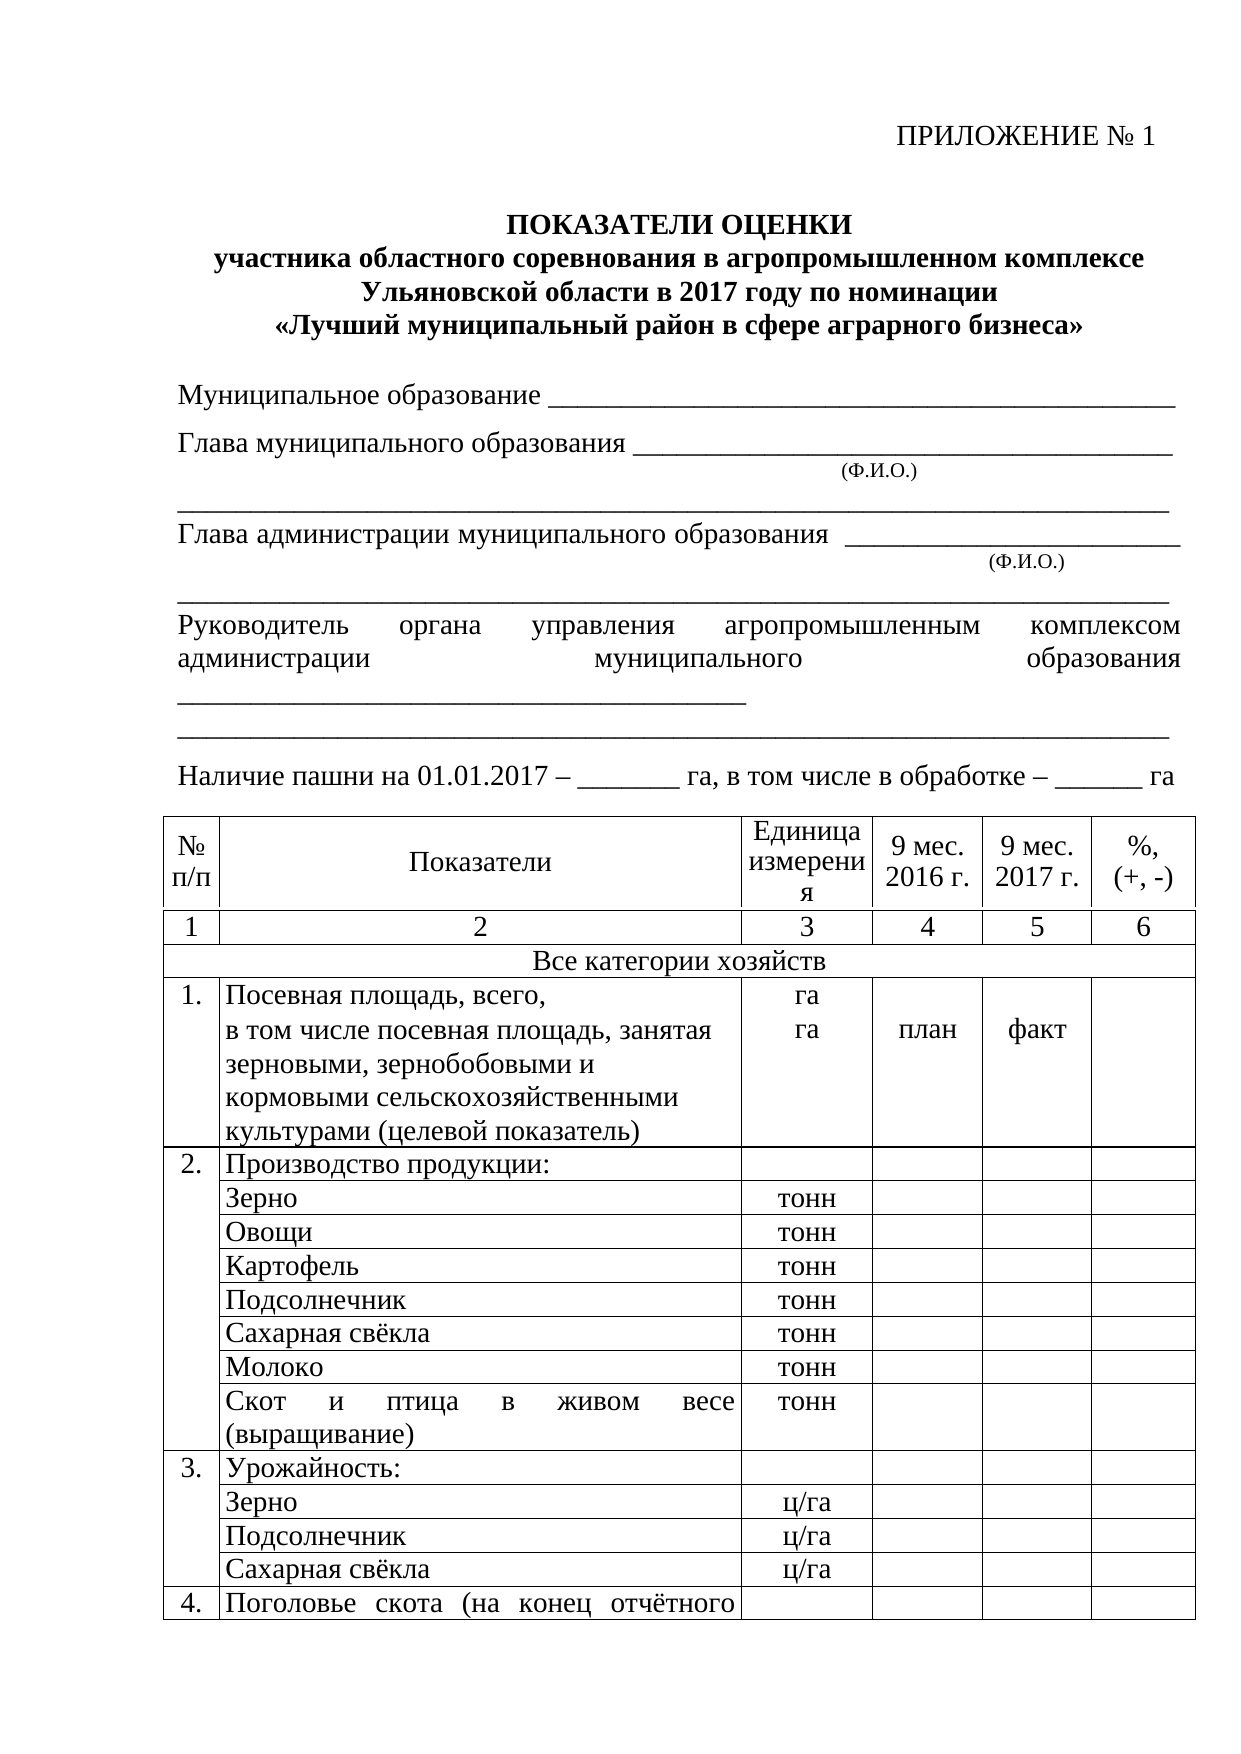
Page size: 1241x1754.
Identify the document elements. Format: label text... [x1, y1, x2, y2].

table_cell [873, 1249, 982, 1282]
table_cell га [742, 978, 872, 1011]
table_cell [1092, 1384, 1195, 1450]
table_cell Зерно [220, 1485, 741, 1518]
text (Ф.И.О.) [177, 458, 1181, 482]
table_cell [1092, 978, 1195, 1011]
table_cell Сахарная свёкла [220, 1317, 741, 1349]
text «Лучший муниципальный район в сфере аграрного бизнеса» [177, 307, 1181, 341]
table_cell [220, 1587, 741, 1619]
table_cell ц/га [742, 1485, 872, 1518]
table_cell [983, 1351, 1091, 1383]
table_cell [983, 1384, 1091, 1450]
table_header Единица измерения [742, 817, 872, 907]
table_cell тонн [742, 1384, 872, 1450]
table_cell [873, 978, 982, 1011]
table_cell тонн [742, 1249, 872, 1282]
text Наличие пашни на 01.01.2017 – _______ га, в том числе в обработке – ______ га [177, 758, 1181, 792]
text участника областного соревнования в агропромышленном комплексе Ульяновской области в 2017 году по номинации [177, 240, 1181, 307]
table_cell [983, 1485, 1091, 1518]
table_header № п/п [164, 817, 219, 907]
table_cell [983, 1519, 1091, 1552]
table_cell [1092, 1317, 1195, 1349]
table_cell [983, 1181, 1091, 1214]
table_cell [873, 1519, 982, 1552]
table_header 4 [873, 911, 982, 943]
table_cell [1092, 1283, 1195, 1316]
table_cell [742, 1148, 872, 1180]
table_cell [873, 1317, 982, 1349]
table_cell [1092, 1148, 1195, 1180]
table_cell [1092, 1553, 1195, 1586]
text ПРИЛОЖЕНИЕ № 1 [177, 118, 1181, 152]
table_cell Все категории хозяйств [164, 945, 1195, 977]
table_cell факт [983, 1011, 1091, 1146]
table_cell Посевная площадь, всего, [220, 978, 741, 1011]
table_cell [1092, 1215, 1195, 1248]
text Глава администрации муниципального образования _______________________ (Ф.И.О.) [177, 516, 1181, 573]
table_cell тонн [742, 1317, 872, 1349]
table_cell [873, 1148, 982, 1180]
table_header 2 [220, 911, 741, 943]
table_header %, (+, -) [1092, 817, 1195, 907]
table_header 5 [983, 911, 1091, 943]
table_cell тонн [742, 1283, 872, 1316]
table_cell [873, 1283, 982, 1316]
table_cell в том числе посевная площадь, занятая зерновыми, зернобобовыми и кормовыми сельскохозяйственными культурами (целевой показатель) [220, 1011, 741, 1146]
table_header 1 [164, 911, 219, 943]
table_cell Овощи [220, 1215, 741, 1248]
table_cell Картофель [220, 1249, 741, 1282]
table_cell тонн [742, 1215, 872, 1248]
table_cell Скот и птица в живом весе (выращивание) [220, 1384, 741, 1450]
text Руководитель органа управления агропромышленным комплексом администрации муниципального образования _______________________________________ ____________________________________________________________________ [177, 607, 1181, 741]
table_cell [1092, 1451, 1195, 1484]
table_cell [983, 1283, 1091, 1316]
table_cell [1092, 1249, 1195, 1282]
table_cell [983, 1587, 1091, 1619]
table_cell [1092, 1485, 1195, 1518]
text Муниципальное образование ___________________________________________ [177, 377, 1181, 410]
table_cell [983, 1451, 1091, 1484]
table_cell [873, 1351, 982, 1383]
table_cell [983, 1249, 1091, 1282]
table_cell [983, 978, 1091, 1011]
table_cell [1092, 1181, 1195, 1214]
table_header Показатели [220, 817, 741, 907]
table_cell 4. [164, 1587, 219, 1619]
table_cell га [742, 1011, 872, 1146]
table_cell [873, 1451, 982, 1484]
table_cell Зерно [220, 1181, 741, 1214]
table_cell 2. [164, 1148, 219, 1450]
text ____________________________________________________________________ [177, 482, 1181, 516]
table_cell Молоко [220, 1351, 741, 1383]
table_cell Урожайность: [220, 1451, 741, 1484]
table_cell план [873, 1011, 982, 1146]
text показатели оценки [177, 207, 1181, 240]
table_cell [1092, 1519, 1195, 1552]
table_header 3 [742, 911, 872, 943]
text ____________________________________________________________________ [177, 573, 1181, 607]
table_cell Подсолнечник [220, 1283, 741, 1316]
table_cell [1092, 1587, 1195, 1619]
table_cell тонн [742, 1351, 872, 1383]
table_cell 3. [164, 1451, 219, 1586]
table_cell Подсолнечник [220, 1519, 741, 1552]
table_cell [983, 1215, 1091, 1248]
table_cell Сахарная свёкла [220, 1553, 741, 1586]
table_cell [873, 1384, 982, 1450]
table_header 6 [1092, 911, 1195, 943]
table_cell [873, 1215, 982, 1248]
table_cell [983, 1317, 1091, 1349]
table_cell тонн [742, 1181, 872, 1214]
table_cell [873, 1485, 982, 1518]
table_cell 1. [164, 978, 219, 1146]
table_cell [1092, 1011, 1195, 1146]
table_cell [742, 1451, 872, 1484]
table_cell ц/га [742, 1519, 872, 1552]
table_cell ц/га [742, 1553, 872, 1586]
table_cell [873, 1553, 982, 1586]
table_cell [983, 1148, 1091, 1180]
table_cell [983, 1553, 1091, 1586]
table_cell Производство продукции: [220, 1148, 741, 1180]
table_cell [742, 1587, 872, 1619]
table_cell [1092, 1351, 1195, 1383]
table_cell [873, 1181, 982, 1214]
table_header 9 мес. 2017 г. [983, 817, 1091, 907]
text Глава муниципального образования _____________________________________ [177, 425, 1181, 458]
table_cell [873, 1587, 982, 1619]
table_header 9 мес. 2016 г. [873, 817, 982, 907]
